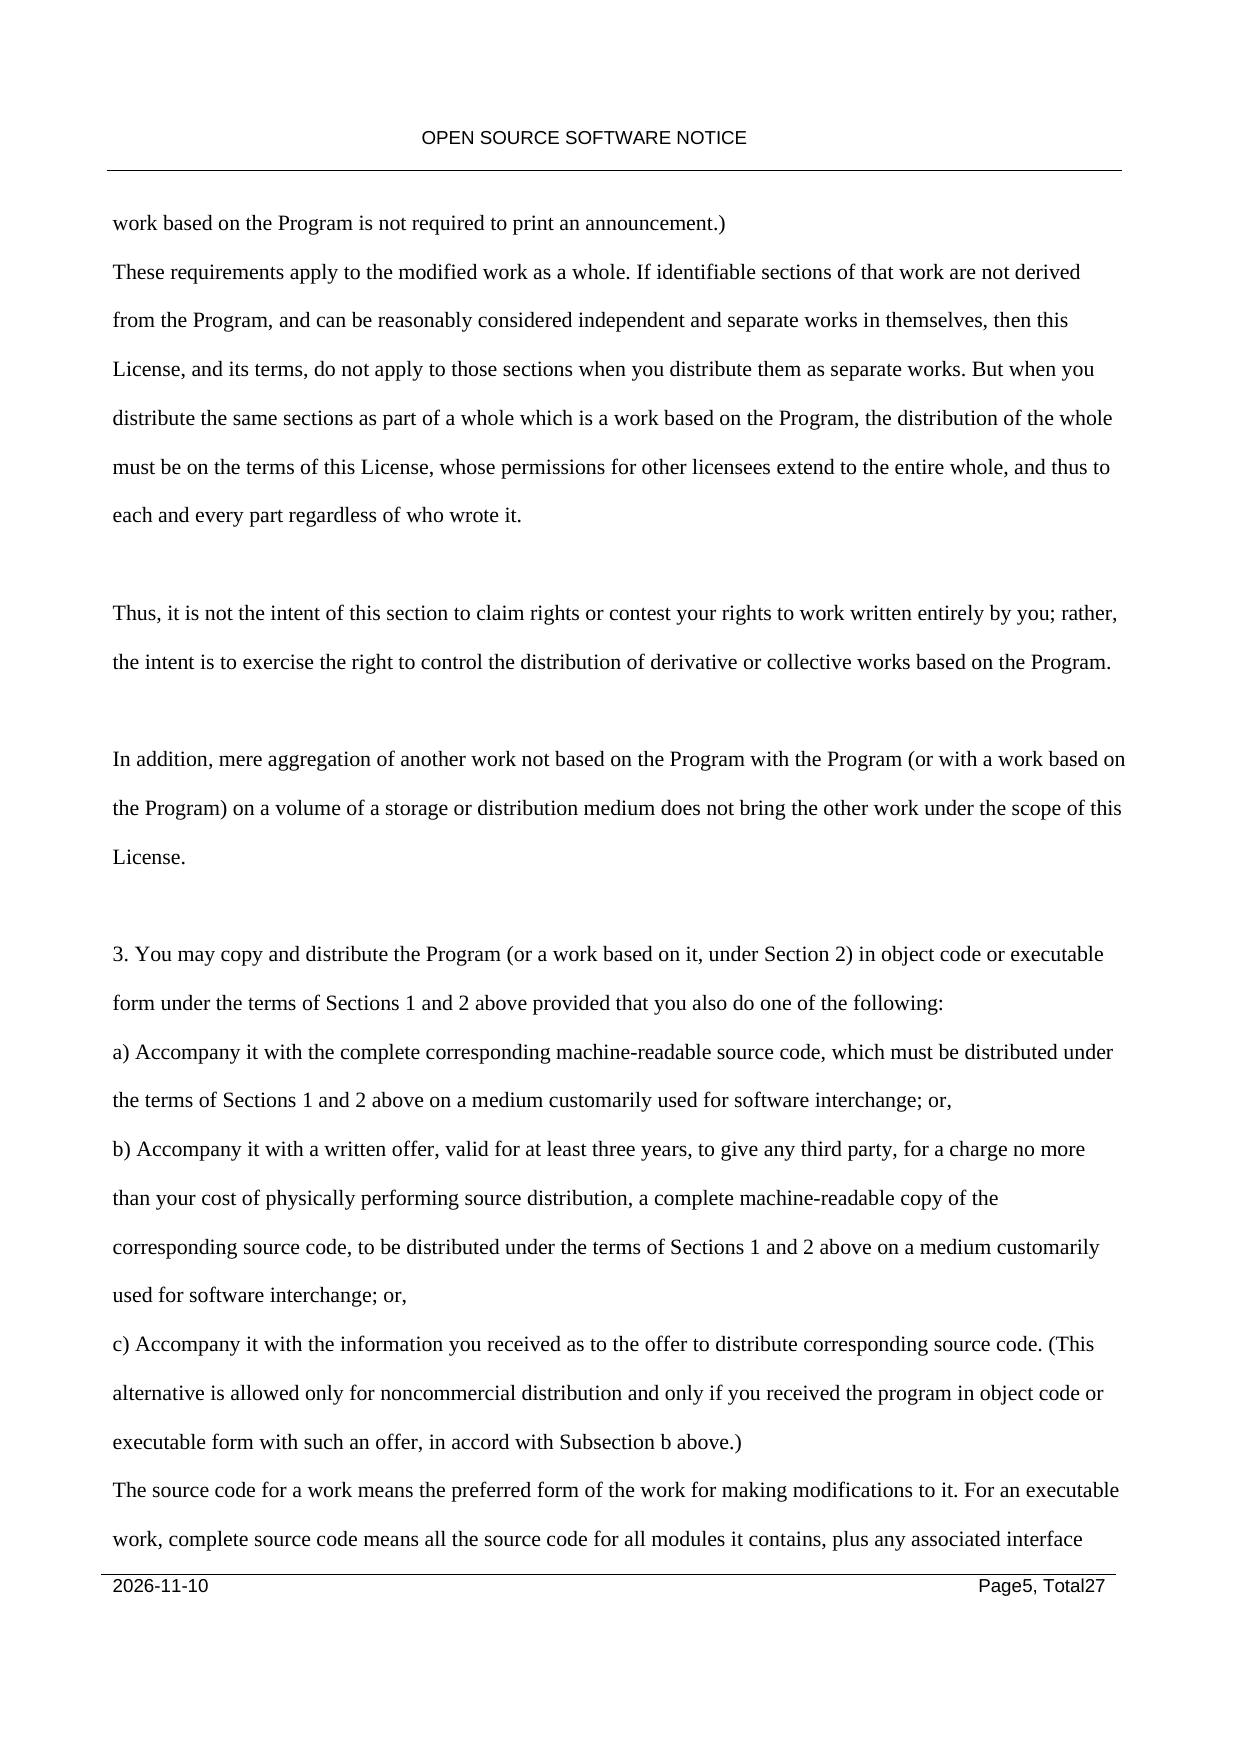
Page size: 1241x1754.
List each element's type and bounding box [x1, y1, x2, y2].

text [112, 206, 1128, 1555]
